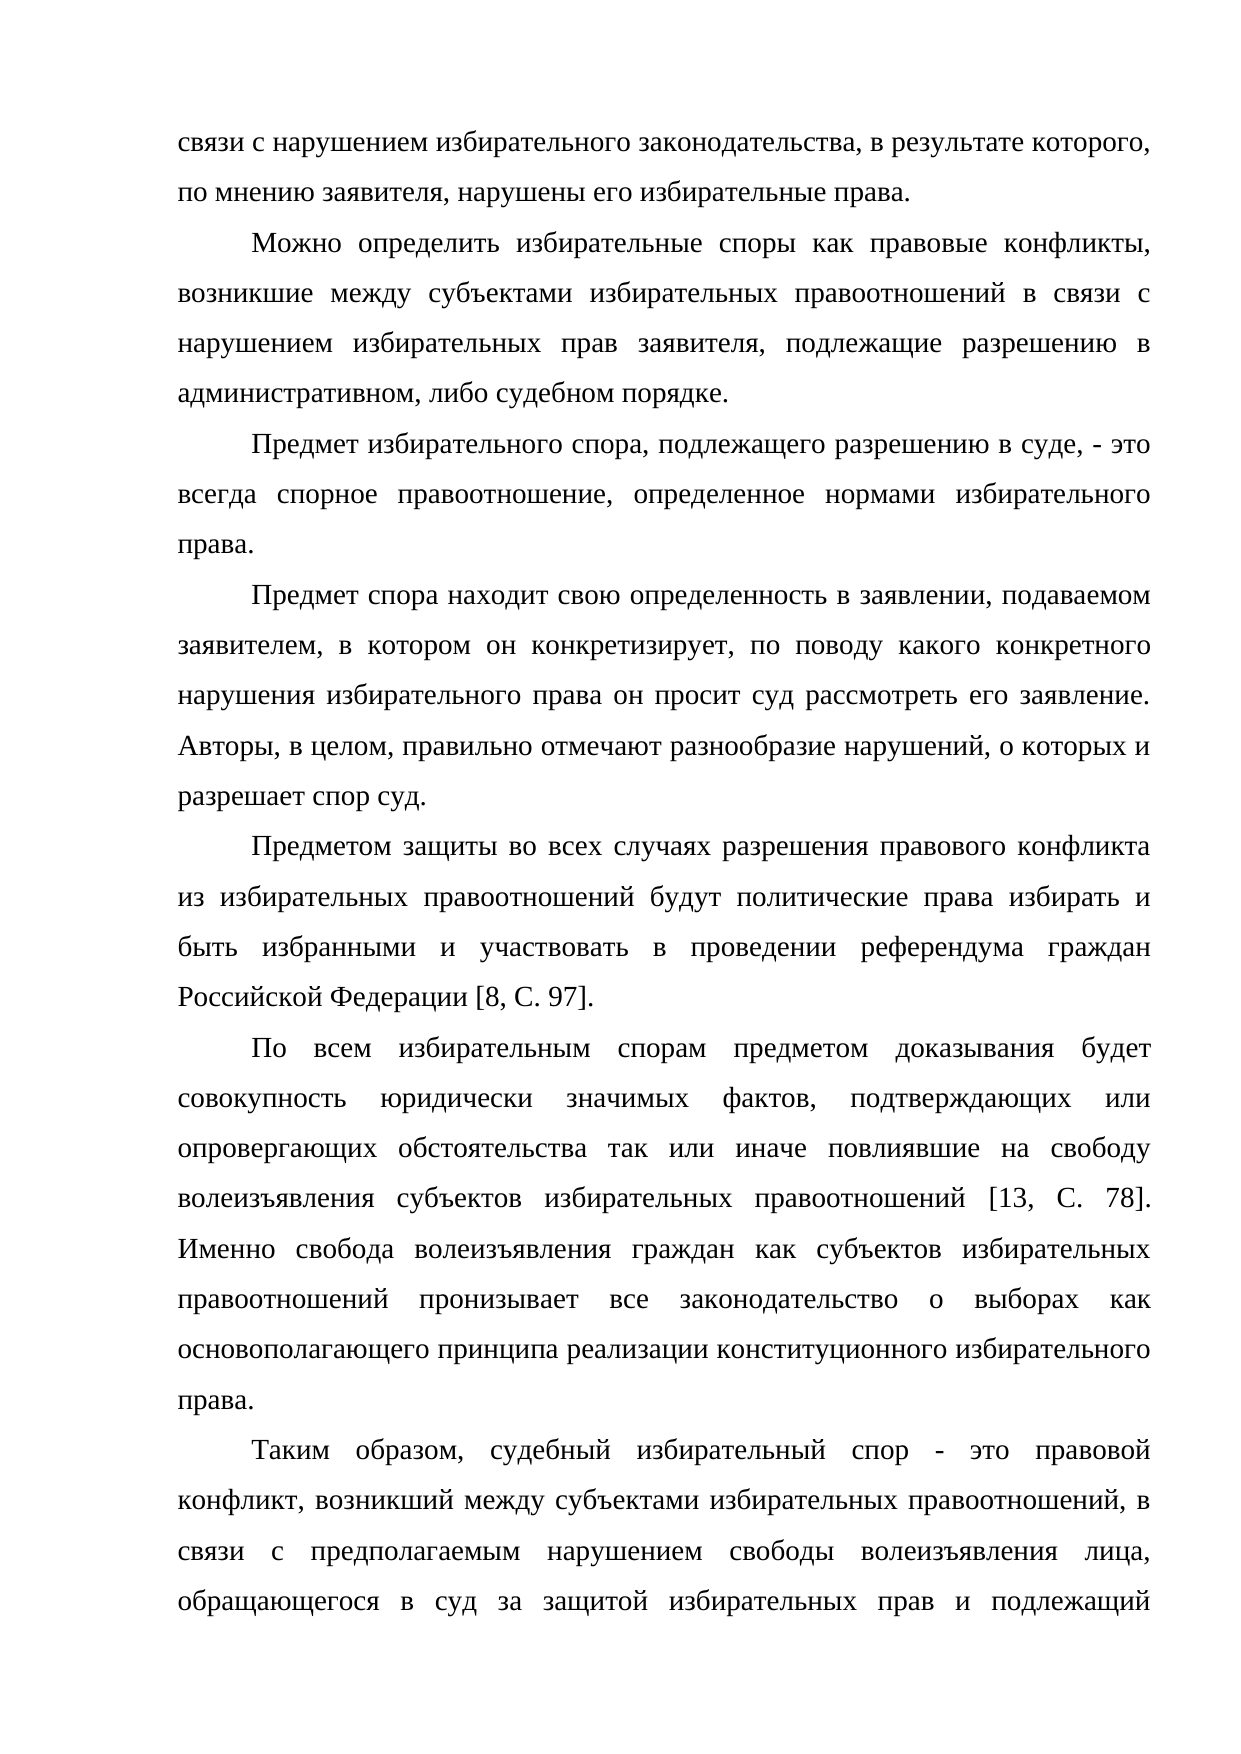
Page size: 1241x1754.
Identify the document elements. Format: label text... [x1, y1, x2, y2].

text Можно определить избирательные споры как правовые конфликты, возникшие между субъектами избирательных правоотношений в связи с нарушением избирательных прав заявителя, подлежащие разрешению в административном, либо судебном порядке. [177, 225, 1152, 409]
text Предмет спора находит свою определенность в заявлении, подаваемом заявителем, в котором он конкретизирует, по поводу какого конкретного нарушения избирательного права он просит суд рассмотреть его заявление. Авторы, в целом, правильно отмечают разнообразие нарушений, о которых и разрешает спор суд. [177, 577, 1152, 812]
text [177, 1432, 1152, 1617]
text Предмет избирательного спора, подлежащего разрешению в суде, - это всегда спорное правоотношение, определенное нормами избирательного права. [177, 426, 1152, 560]
text По всем избирательным спорам предметом доказывания будет совокупность юридически значимых фактов, подтверждающих или опровергающих обстоятельства так или иначе повлиявшие на свободу волеизъявления субъектов избирательных правоотношений [13, С. 78]. Именно свобода волеизъявления граждан как субъектов избирательных правоотношений пронизывает все законодательство о выборах как основополагающего принципа реализации конституционного избирательного права. [177, 1030, 1152, 1415]
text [177, 124, 1152, 208]
text Предметом защиты во всех случаях разрешения правового конфликта из избирательных правоотношений будут политические права избирать и быть избранными и участвовать в проведении референдума граждан Российской Федерации [8, С. 97]. [177, 828, 1152, 1013]
